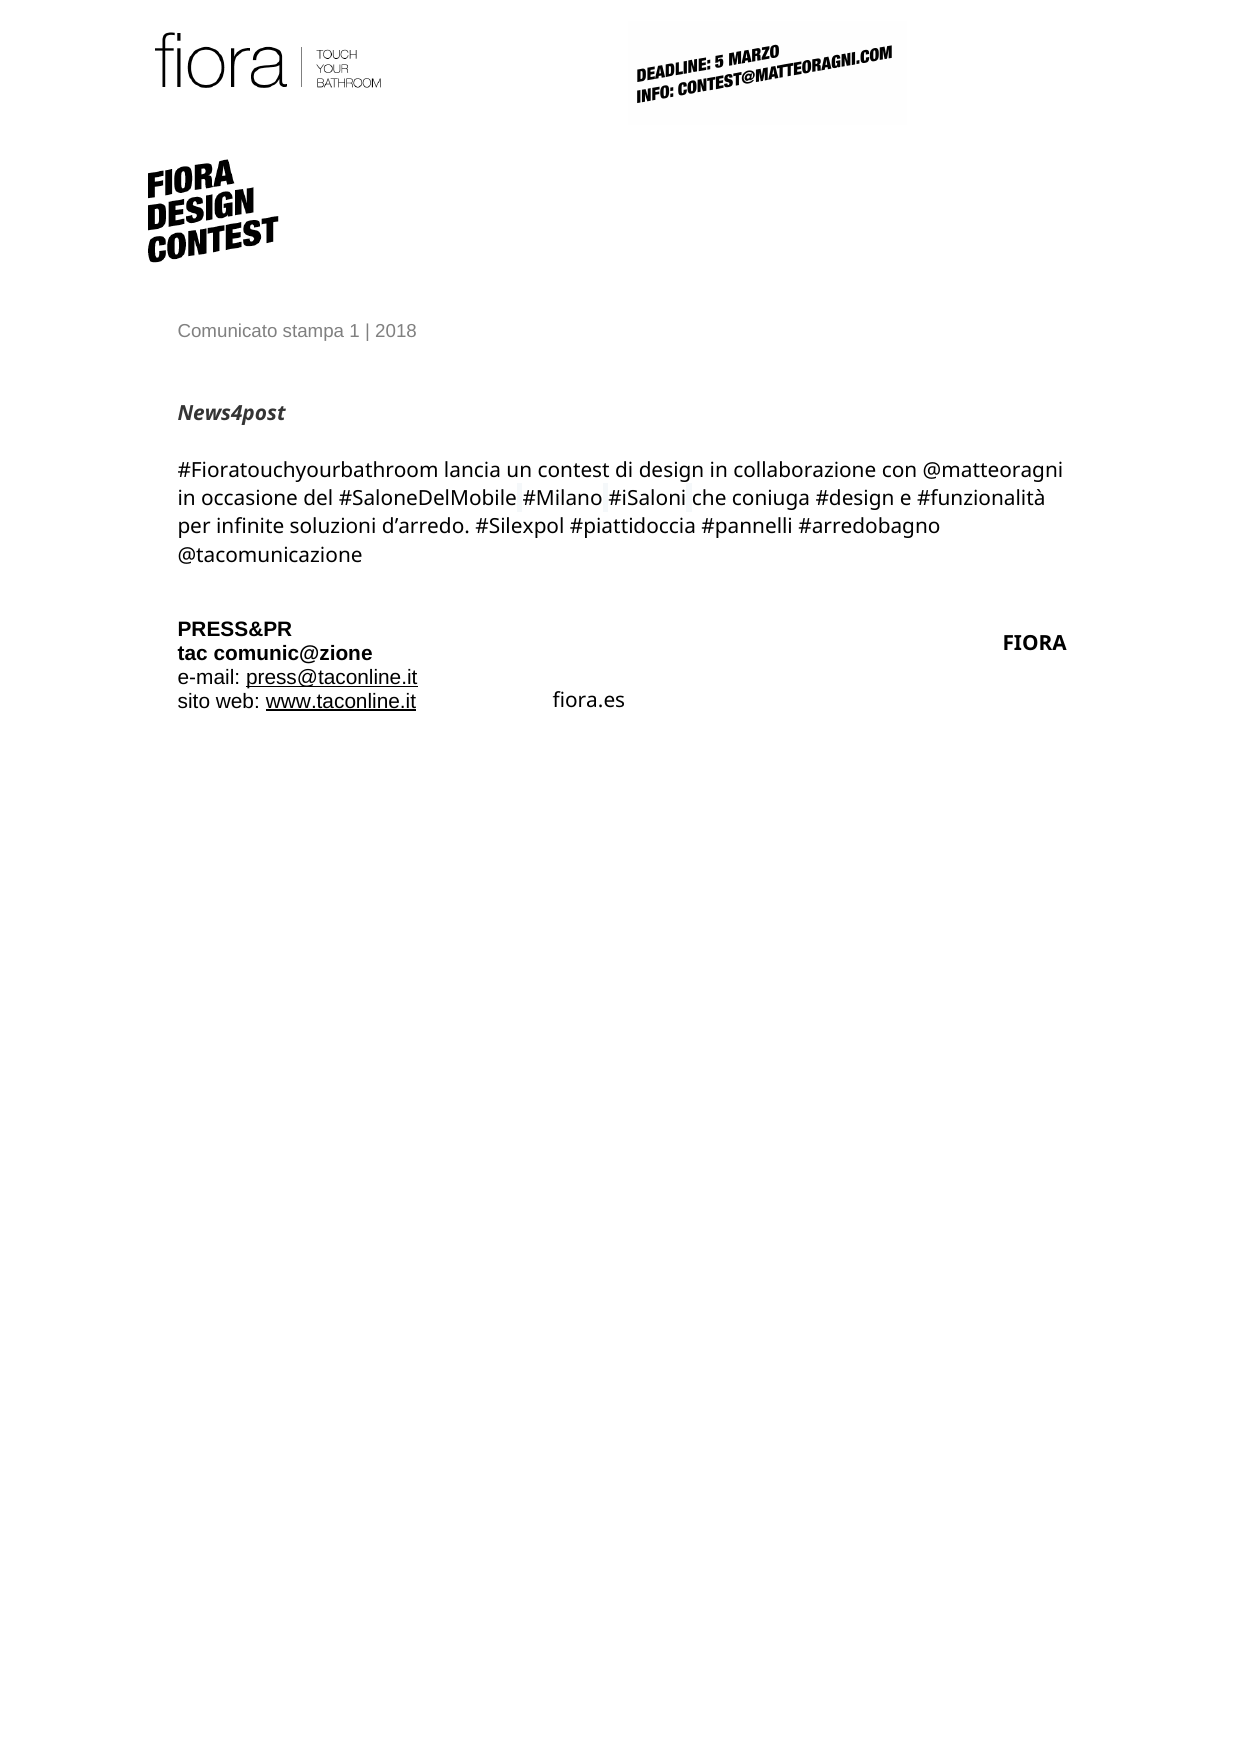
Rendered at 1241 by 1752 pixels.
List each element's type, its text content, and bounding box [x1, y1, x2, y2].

picture [628, 21, 908, 125]
text #Fioratouchyourbathroom lancia un contest di design in collaborazione con @matteoragni in occasione del #SaloneDelMobile #Milano #iSaloni che coniuga #design e #funzionalità per infinite soluzioni d’arredo. #Silexpol #piattidoccia #pannelli #arredobagno @tacomunicazione [177, 455, 1080, 568]
text FIORA [177, 628, 1080, 657]
picture [103, 14, 443, 320]
text News4post [177, 398, 1080, 426]
text fiora.es [177, 657, 1080, 713]
